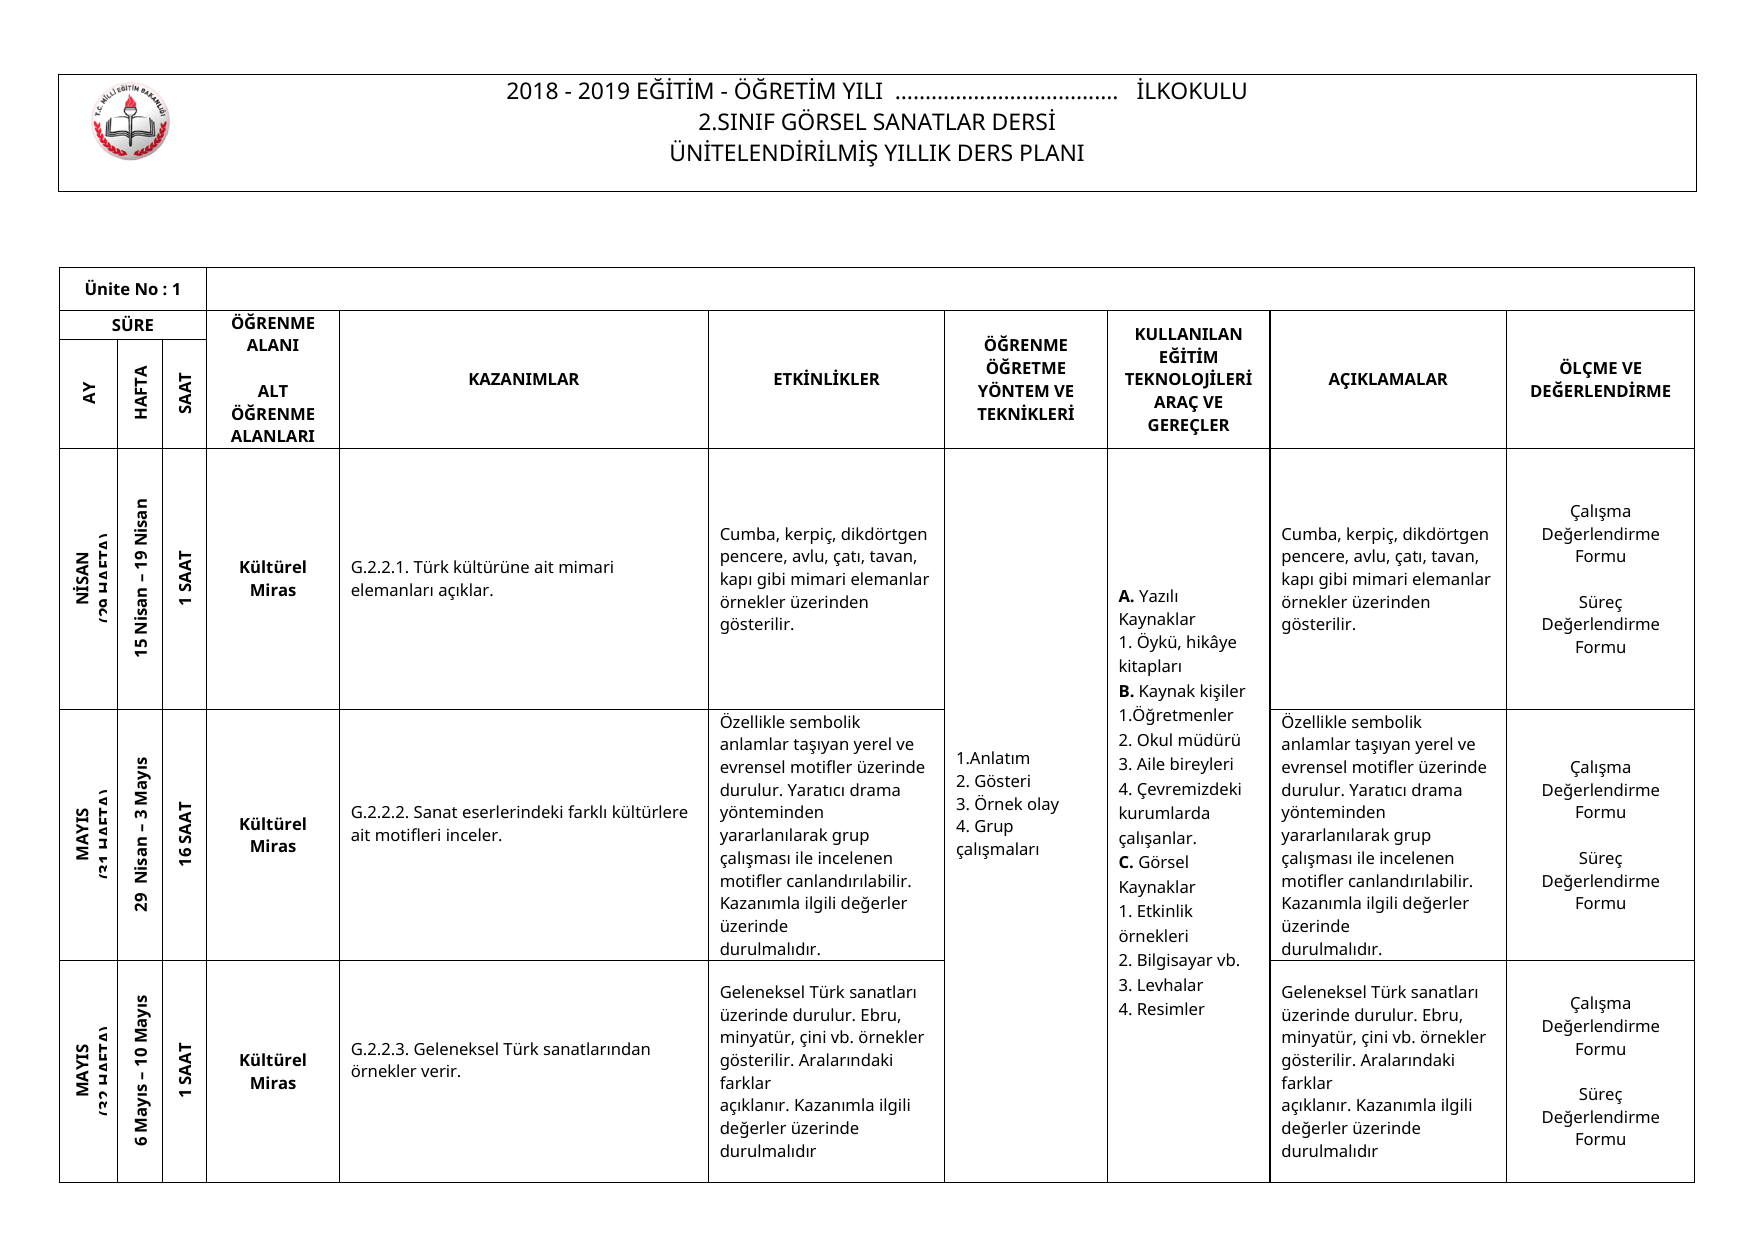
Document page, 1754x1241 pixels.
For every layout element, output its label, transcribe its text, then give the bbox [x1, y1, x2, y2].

table_cell ÖĞRENME ALANI ALT ÖĞRENME ALANLARI [207, 311, 339, 447]
table_cell Çalışma Değerlendirme Formu Süreç Değerlendirme Formu [1507, 449, 1694, 709]
table_cell Özellikle sembolik anlamlar taşıyan yerel ve evrensel motifler üzerinde durulur. Yaratıcı drama yönteminden yararlanılarak grup çalışması ile incelenen motifler canlandırılabilir. Kazanımla ilgili değerler üzerinde durulmalıdır. [1271, 710, 1506, 960]
table_cell 15 Nisan – 19 Nisan [118, 449, 162, 709]
table_cell 1 SAAT [163, 961, 206, 1182]
table_cell Çalışma Değerlendirme Formu Süreç Değerlendirme Formu [1507, 710, 1694, 960]
table_cell G.2.2.3. Geleneksel Türk sanatlarından örnekler verir. [340, 961, 708, 1182]
table_cell 1.Anlatım 2. Gösteri 3. Örnek olay 4. Grup çalışmaları [945, 449, 1107, 1182]
table_header [207, 268, 1694, 310]
table_cell SAAT [163, 340, 206, 447]
table_cell A. Yazılı Kaynaklar 1. Öykü, hikâye kitapları B. Kaynak kişiler 1.Öğretmenler 2. Okul müdürü 3. Aile bireyleri 4. Çevremizdeki kurumlarda çalışanlar. C. Görsel Kaynaklar 1. Etkinlik örnekleri 2. Bilgisayar vb. 3. Levhalar 4. Resimler [1108, 449, 1269, 1182]
table_cell AÇIKLAMALAR [1271, 311, 1506, 447]
table_cell Kültürel Miras [207, 710, 339, 960]
table_cell Cumba, kerpiç, dikdörtgen pencere, avlu, çatı, tavan, kapı gibi mimari elemanlar örnekler üzerinden gösterilir. [1271, 449, 1506, 709]
table_cell ÖĞRENME ÖĞRETME YÖNTEM VE TEKNİKLERİ [945, 311, 1107, 447]
table_cell Geleneksel Türk sanatları üzerinde durulur. Ebru, minyatür, çini vb. örnekler gösterilir. Aralarındaki farklar açıklanır. Kazanımla ilgili değerler üzerinde durulmalıdır [1271, 961, 1506, 1182]
table_cell Özellikle sembolik anlamlar taşıyan yerel ve evrensel motifler üzerinde durulur. Yaratıcı drama yönteminden yararlanılarak grup çalışması ile incelenen motifler canlandırılabilir. Kazanımla ilgili değerler üzerinde durulmalıdır. [709, 710, 944, 960]
table_cell 16 SAAT [163, 710, 206, 960]
table_cell G.2.2.2. Sanat eserlerindeki farklı kültürlere ait motifleri inceler. [340, 710, 708, 960]
table_cell NİSAN (29.HAFTA) [60, 449, 117, 709]
table_cell ETKİNLİKLER [709, 311, 944, 447]
table_cell MAYIS (32.HAFTA) [60, 961, 117, 1182]
table_cell KULLANILAN EĞİTİM TEKNOLOJİLERİ ARAÇ VE GEREÇLER [1108, 311, 1269, 447]
table_cell KAZANIMLAR [340, 311, 708, 447]
table_cell Kültürel Miras [207, 961, 339, 1182]
table_cell Kültürel Miras [207, 449, 339, 709]
table_cell HAFTA [118, 340, 162, 447]
table_cell Cumba, kerpiç, dikdörtgen pencere, avlu, çatı, tavan, kapı gibi mimari elemanlar örnekler üzerinden gösterilir. [709, 449, 944, 709]
table_header Ünite No : 1 [60, 268, 206, 310]
picture [85, 77, 175, 167]
table_cell Geleneksel Türk sanatları üzerinde durulur. Ebru, minyatür, çini vb. örnekler gösterilir. Aralarındaki farklar açıklanır. Kazanımla ilgili değerler üzerinde durulmalıdır [709, 961, 944, 1182]
table_cell 29 Nisan – 3 Mayıs [118, 710, 162, 960]
table_cell SÜRE [60, 311, 206, 338]
table_cell G.2.2.1. Türk kültürüne ait mimari elemanları açıklar. [340, 449, 708, 709]
table_cell MAYIS (31.HAFTA) [60, 710, 117, 960]
table_cell ÖLÇME VE DEĞERLENDİRME [1507, 311, 1694, 447]
table_cell AY [60, 340, 117, 447]
table_cell 1 SAAT [163, 449, 206, 709]
table_cell Çalışma Değerlendirme Formu Süreç Değerlendirme Formu [1507, 961, 1694, 1182]
table_cell 6 Mayıs – 10 Mayıs [118, 961, 162, 1182]
